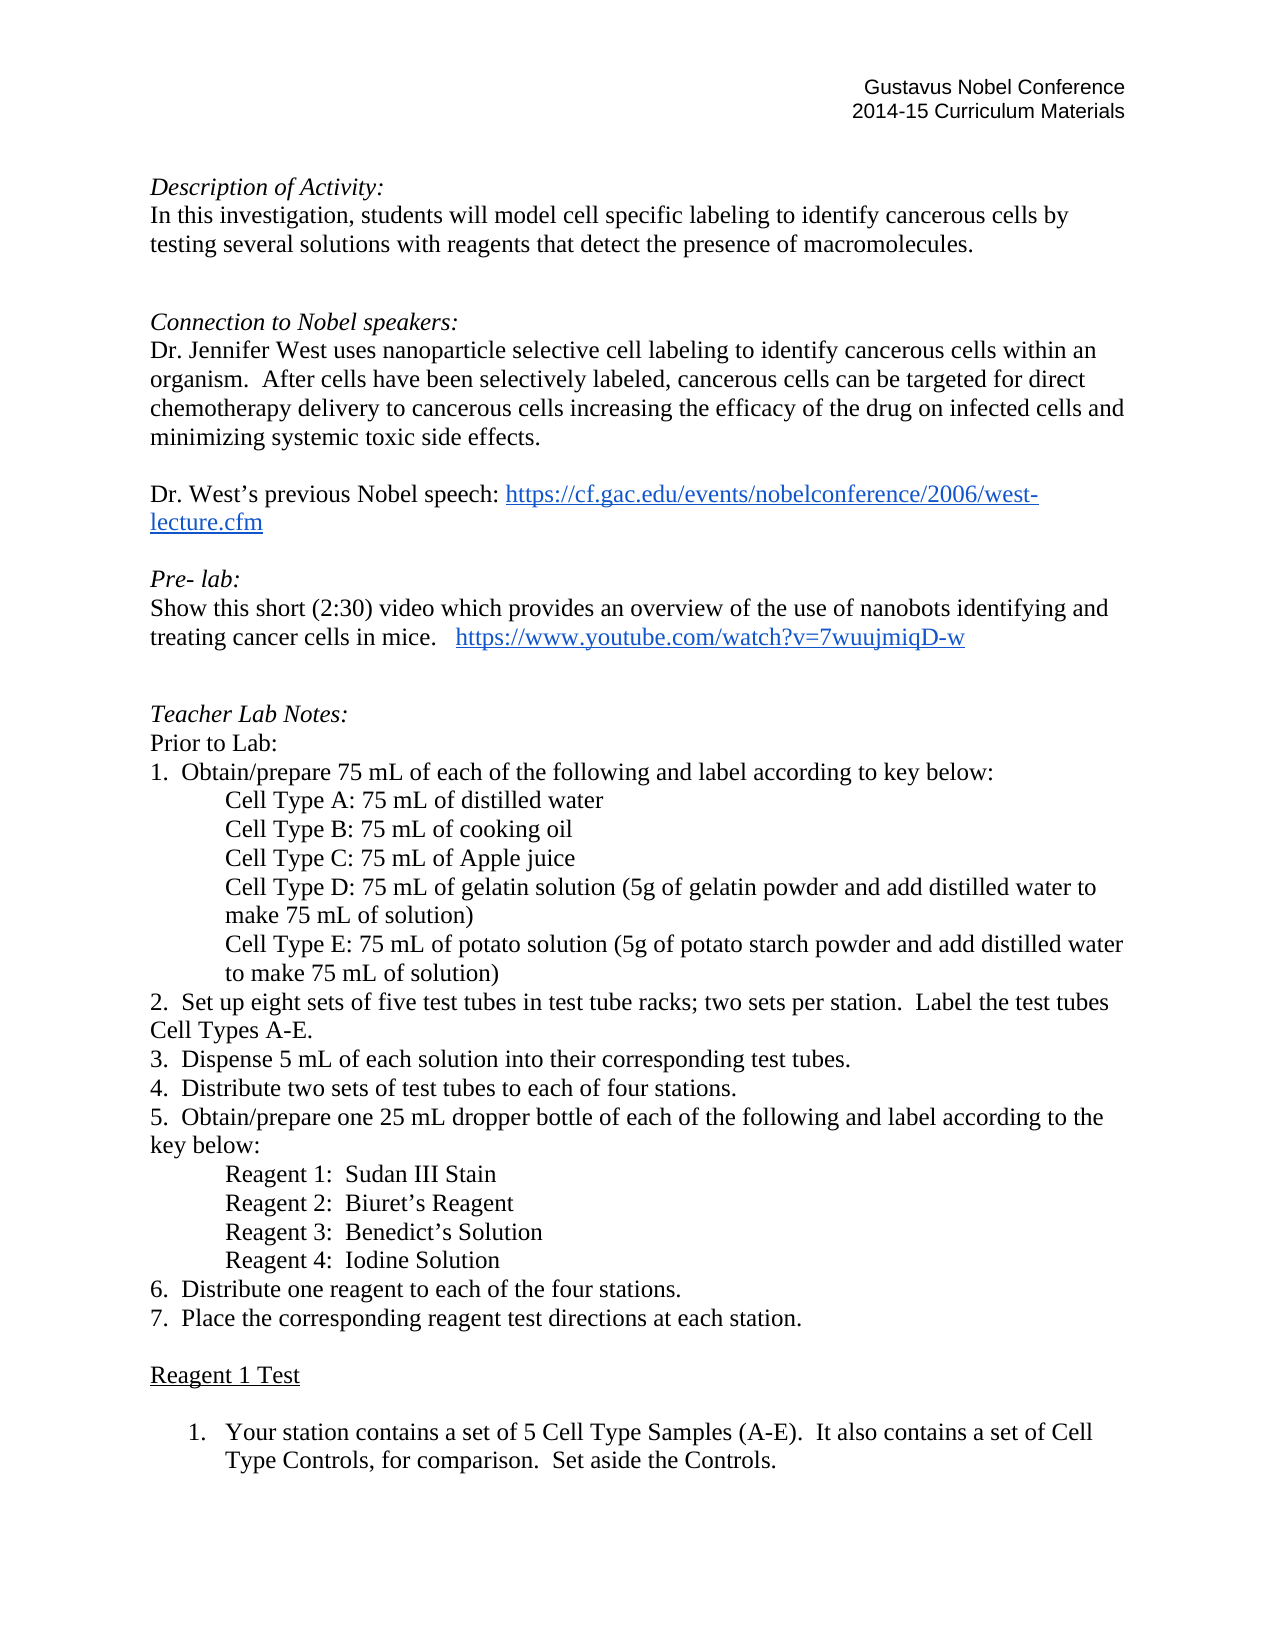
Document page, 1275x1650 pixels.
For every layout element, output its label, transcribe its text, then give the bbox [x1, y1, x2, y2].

text Reagent 1 Test [150, 1360, 1125, 1388]
text Teacher Lab Notes: [150, 699, 1125, 728]
text Connection to Nobel speakers: [150, 307, 1125, 336]
text 6. Distribute one reagent to each of the four stations. [150, 1274, 1125, 1303]
text Reagent 1: Sudan III Stain [150, 1159, 1125, 1188]
list Your station contains a set of 5 Cell Type Samples (A-E). It also contains a set of Cell Type Controls, for comparison. Set aside the Controls. [188, 1417, 1125, 1474]
text Description of Activity: In this investigation, students will model cell specific labeling to identify cancerous cells by testing several solutions with reagents that detect the presence of macromolecules. [150, 172, 1125, 258]
text 1. Obtain/prepare 75 mL of each of the following and label according to key below: [150, 757, 1125, 786]
text Reagent 3: Benedict’s Solution [150, 1217, 1125, 1246]
text Cell Type E: 75 mL of potato solution (5g of potato starch powder and add distilled water to make 75 mL of solution) [225, 929, 1125, 987]
text 3. Dispense 5 mL of each solution into their corresponding test tubes. [150, 1044, 1125, 1073]
text Cell Type D: 75 mL of gelatin solution (5g of gelatin powder and add distilled water to make 75 mL of solution) [225, 872, 1125, 929]
text Dr. Jennifer West uses nanoparticle selective cell labeling to identify cancerous cells within an organism. After cells have been selectively labeled, cancerous cells can be targeted for direct chemotherapy delivery to cancerous cells increasing the efficacy of the drug on infected cells and minimizing systemic toxic side effects. [150, 336, 1125, 451]
text 4. Distribute two sets of test tubes to each of four stations. [150, 1073, 1125, 1102]
text Prior to Lab: [150, 728, 1125, 757]
text Pre- lab: Show this short (2:30) video which provides an overview of the use of nanobots identifying and treating cancer cells in mice. https://www.youtube.com/watch?v=7wuujmiqD-w [150, 564, 1125, 650]
text Cell Type C: 75 mL of Apple juice [225, 843, 1125, 872]
text Cell Type A: 75 mL of distilled water [225, 786, 1125, 814]
text Cell Type B: 75 mL of cooking oil [225, 814, 1125, 843]
text Reagent 4: Iodine Solution [150, 1246, 1125, 1274]
text Dr. West’s previous Nobel speech: https://cf.gac.edu/events/nobelconference/2006/west-lecture.cfm [150, 479, 1125, 536]
text 7. Place the corresponding reagent test directions at each station. [150, 1303, 1125, 1332]
text Reagent 2: Biuret’s Reagent [150, 1188, 1125, 1217]
text 5. Obtain/prepare one 25 mL dropper bottle of each of the following and label according to the key below: [150, 1102, 1125, 1159]
text 2. Set up eight sets of five test tubes in test tube racks; two sets per station. Label the test tubes Cell Types A-E. [150, 987, 1125, 1044]
